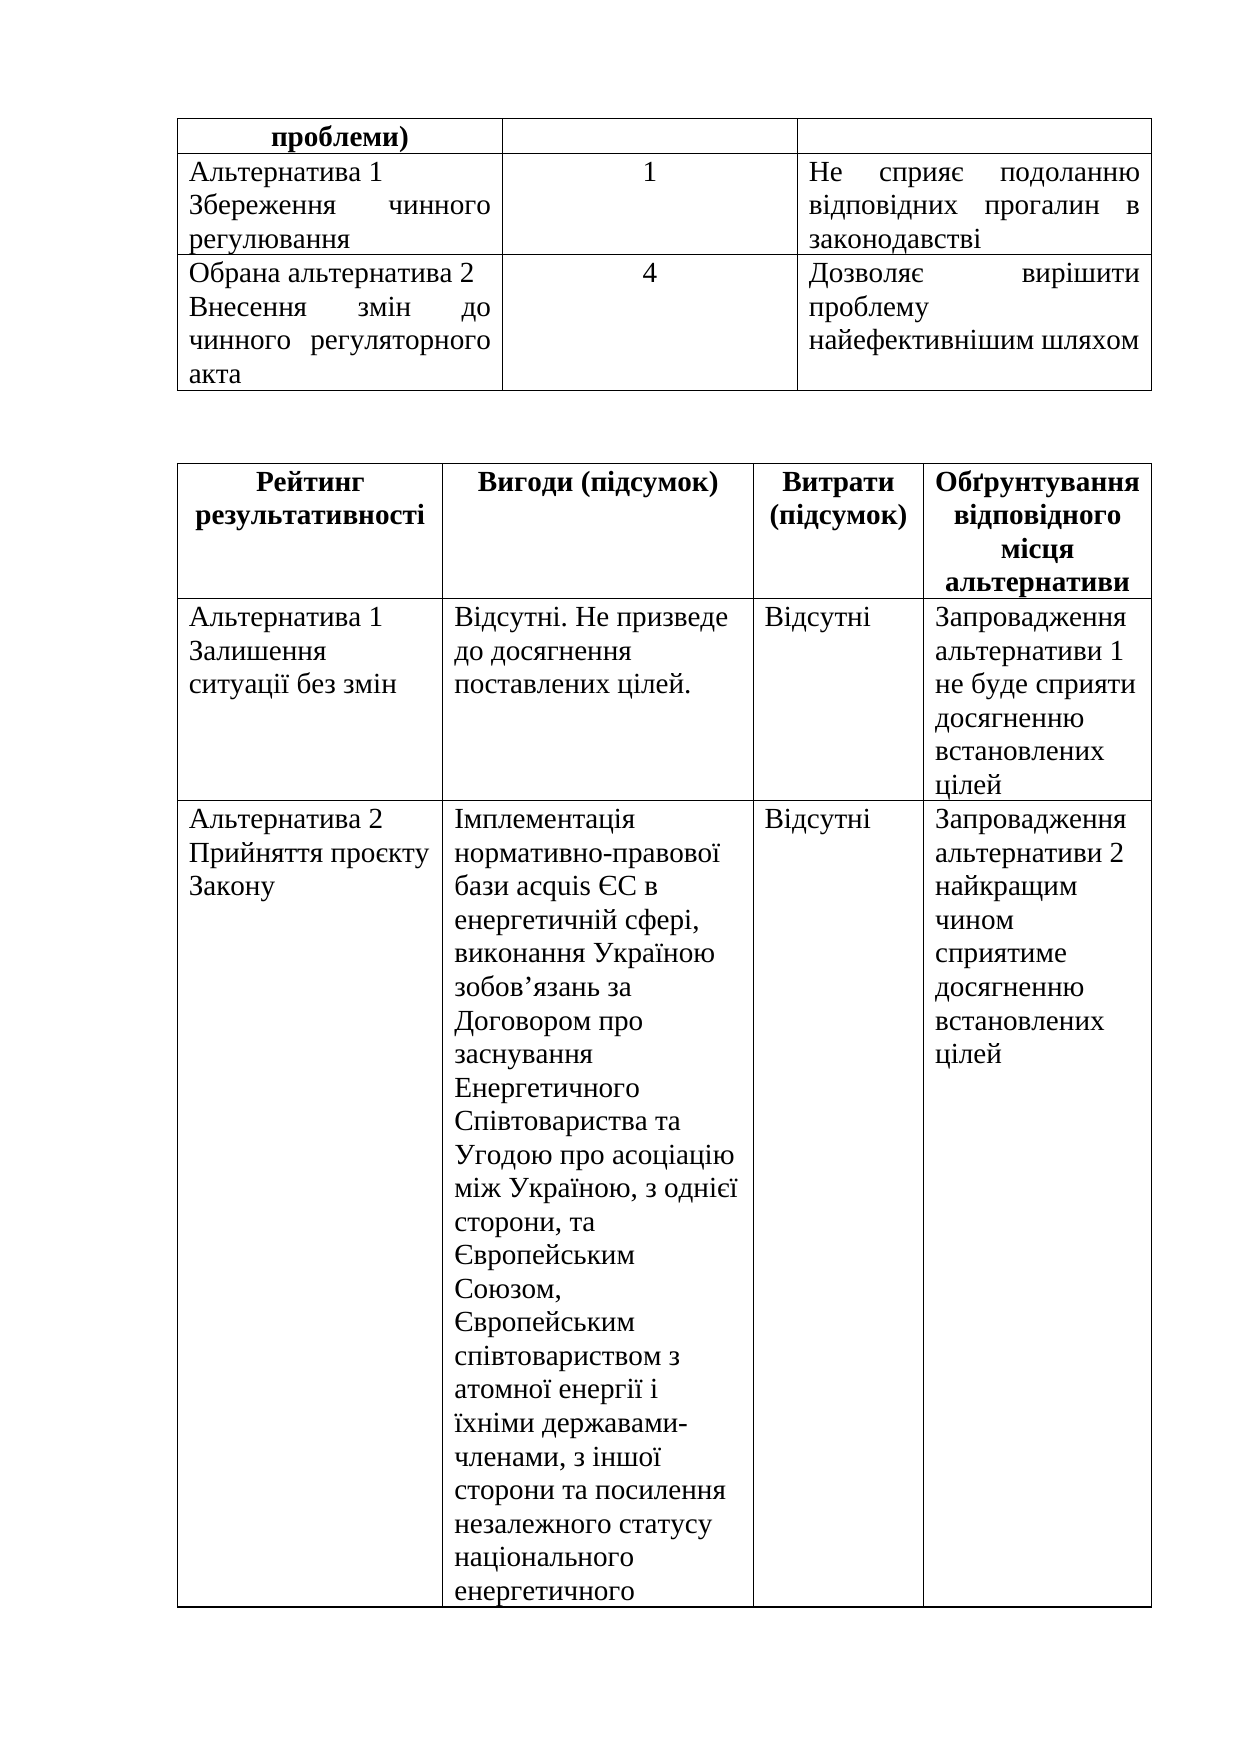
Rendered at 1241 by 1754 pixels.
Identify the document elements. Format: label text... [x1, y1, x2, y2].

table_cell Дозволяє вирішити проблему найефективнішим шляхом [798, 255, 1151, 389]
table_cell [443, 801, 753, 1606]
table_cell Відсутні [754, 801, 923, 1606]
table_header Витрати (підсумок) [754, 464, 923, 598]
table_cell Альтернатива 1 Залишення ситуації без змін [178, 599, 442, 800]
table_cell 1 [503, 154, 797, 254]
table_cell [178, 801, 442, 1606]
table_cell Запровадження альтернативи 1 не буде сприяти досягненню встановлених цілей [924, 599, 1151, 800]
table_cell Відсутні. Не призведе до досягнення поставлених цілей. [443, 599, 753, 800]
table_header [178, 119, 502, 153]
table_cell Не сприяє подоланню відповідних прогалин в законодавстві [798, 154, 1151, 254]
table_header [503, 119, 797, 153]
table_cell Відсутні [754, 599, 923, 800]
table_cell Обрана альтернатива 2 Внесення змін до чинного регуляторного акта [178, 255, 502, 389]
table_header Рейтинг результативності [178, 464, 442, 598]
table_cell Альтернатива 1 Збереження чинного регулювання [178, 154, 502, 254]
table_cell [924, 801, 1151, 1606]
table_cell 4 [503, 255, 797, 389]
table_header Обґрунтування відповідного місця альтернативи [924, 464, 1151, 598]
table_header Вигоди (підсумок) [443, 464, 753, 598]
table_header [798, 119, 1151, 153]
